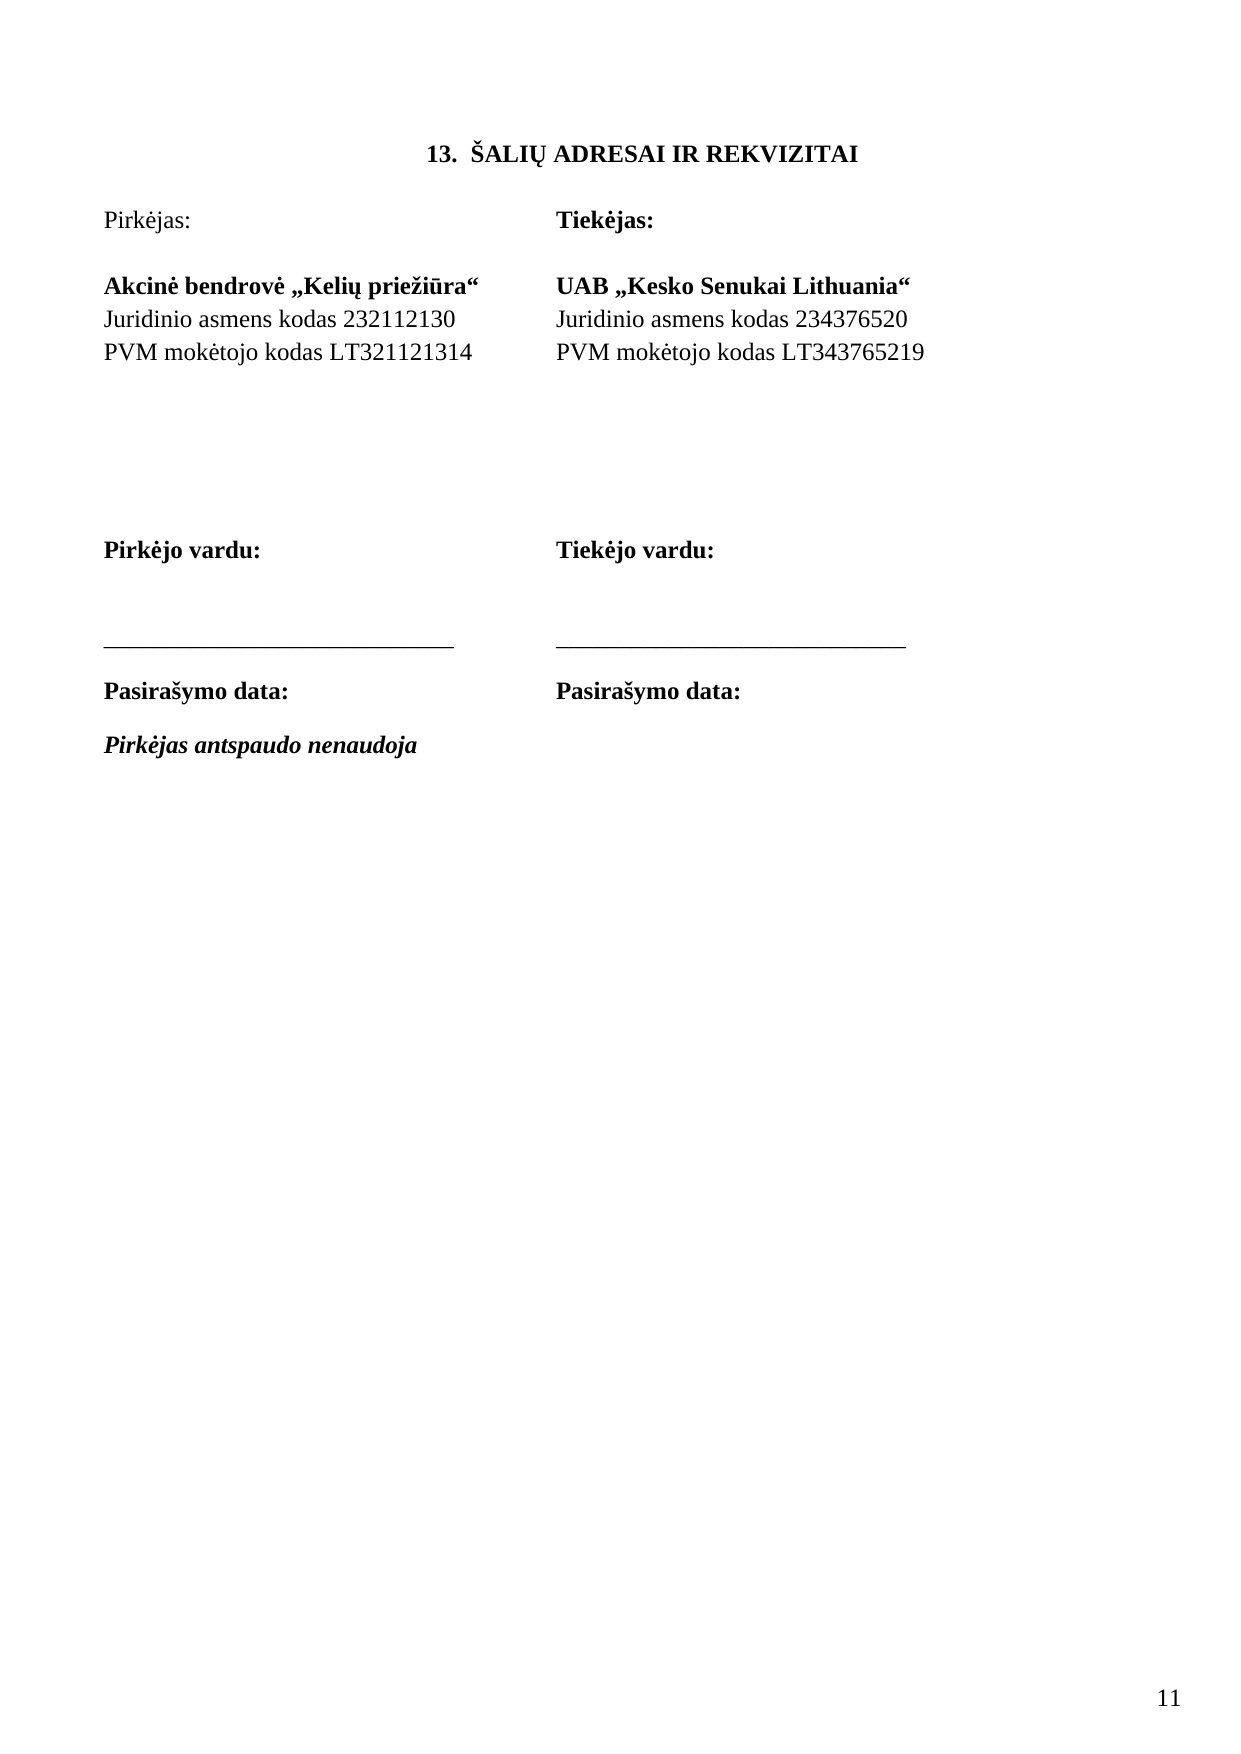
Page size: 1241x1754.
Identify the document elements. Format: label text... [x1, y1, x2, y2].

text ŠALIŲ ADRESAI IR REKVIZITAI [103, 139, 1181, 168]
